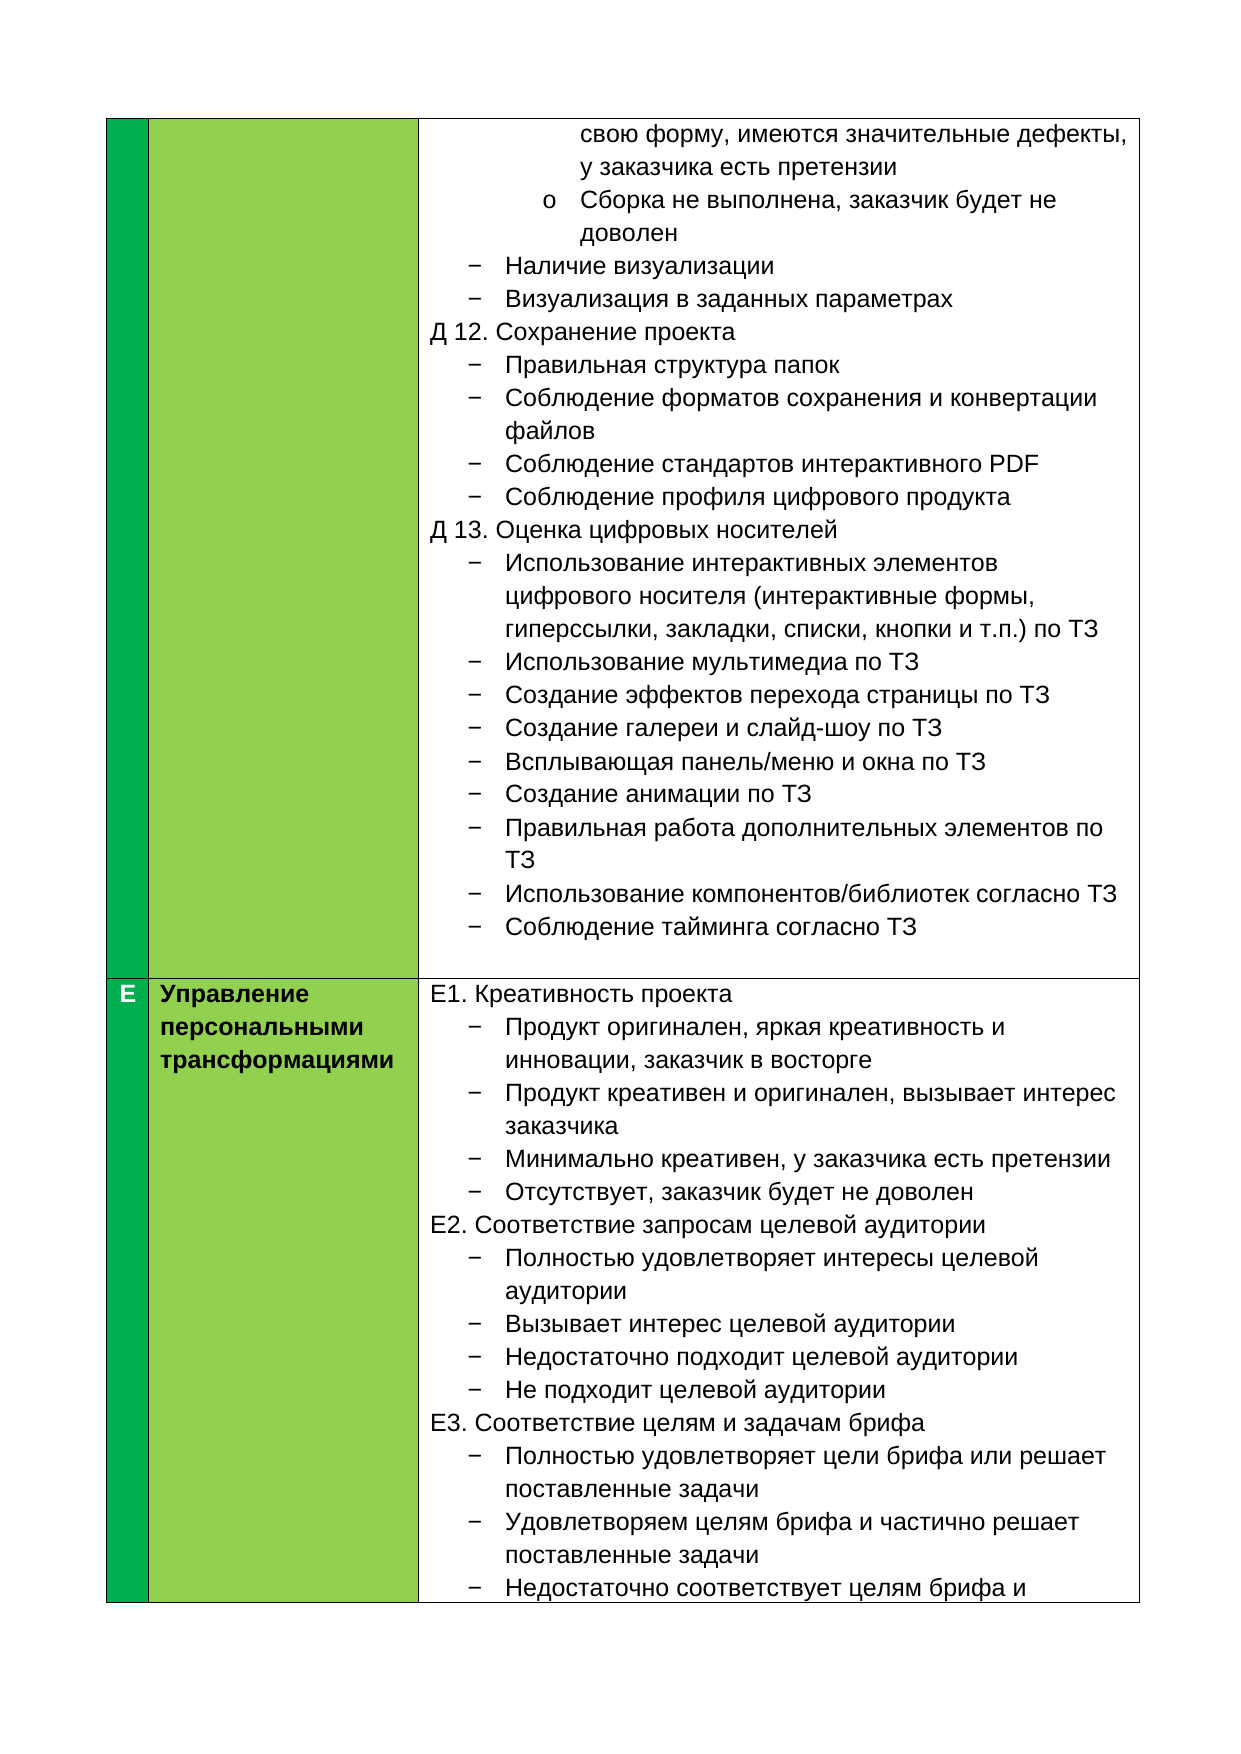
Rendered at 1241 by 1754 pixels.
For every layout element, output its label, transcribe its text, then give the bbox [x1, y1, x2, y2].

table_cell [149, 979, 418, 1602]
table_cell Е [107, 979, 148, 1602]
table_cell Д [107, 119, 148, 978]
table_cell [419, 119, 1139, 978]
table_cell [149, 119, 418, 978]
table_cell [419, 979, 1139, 1602]
